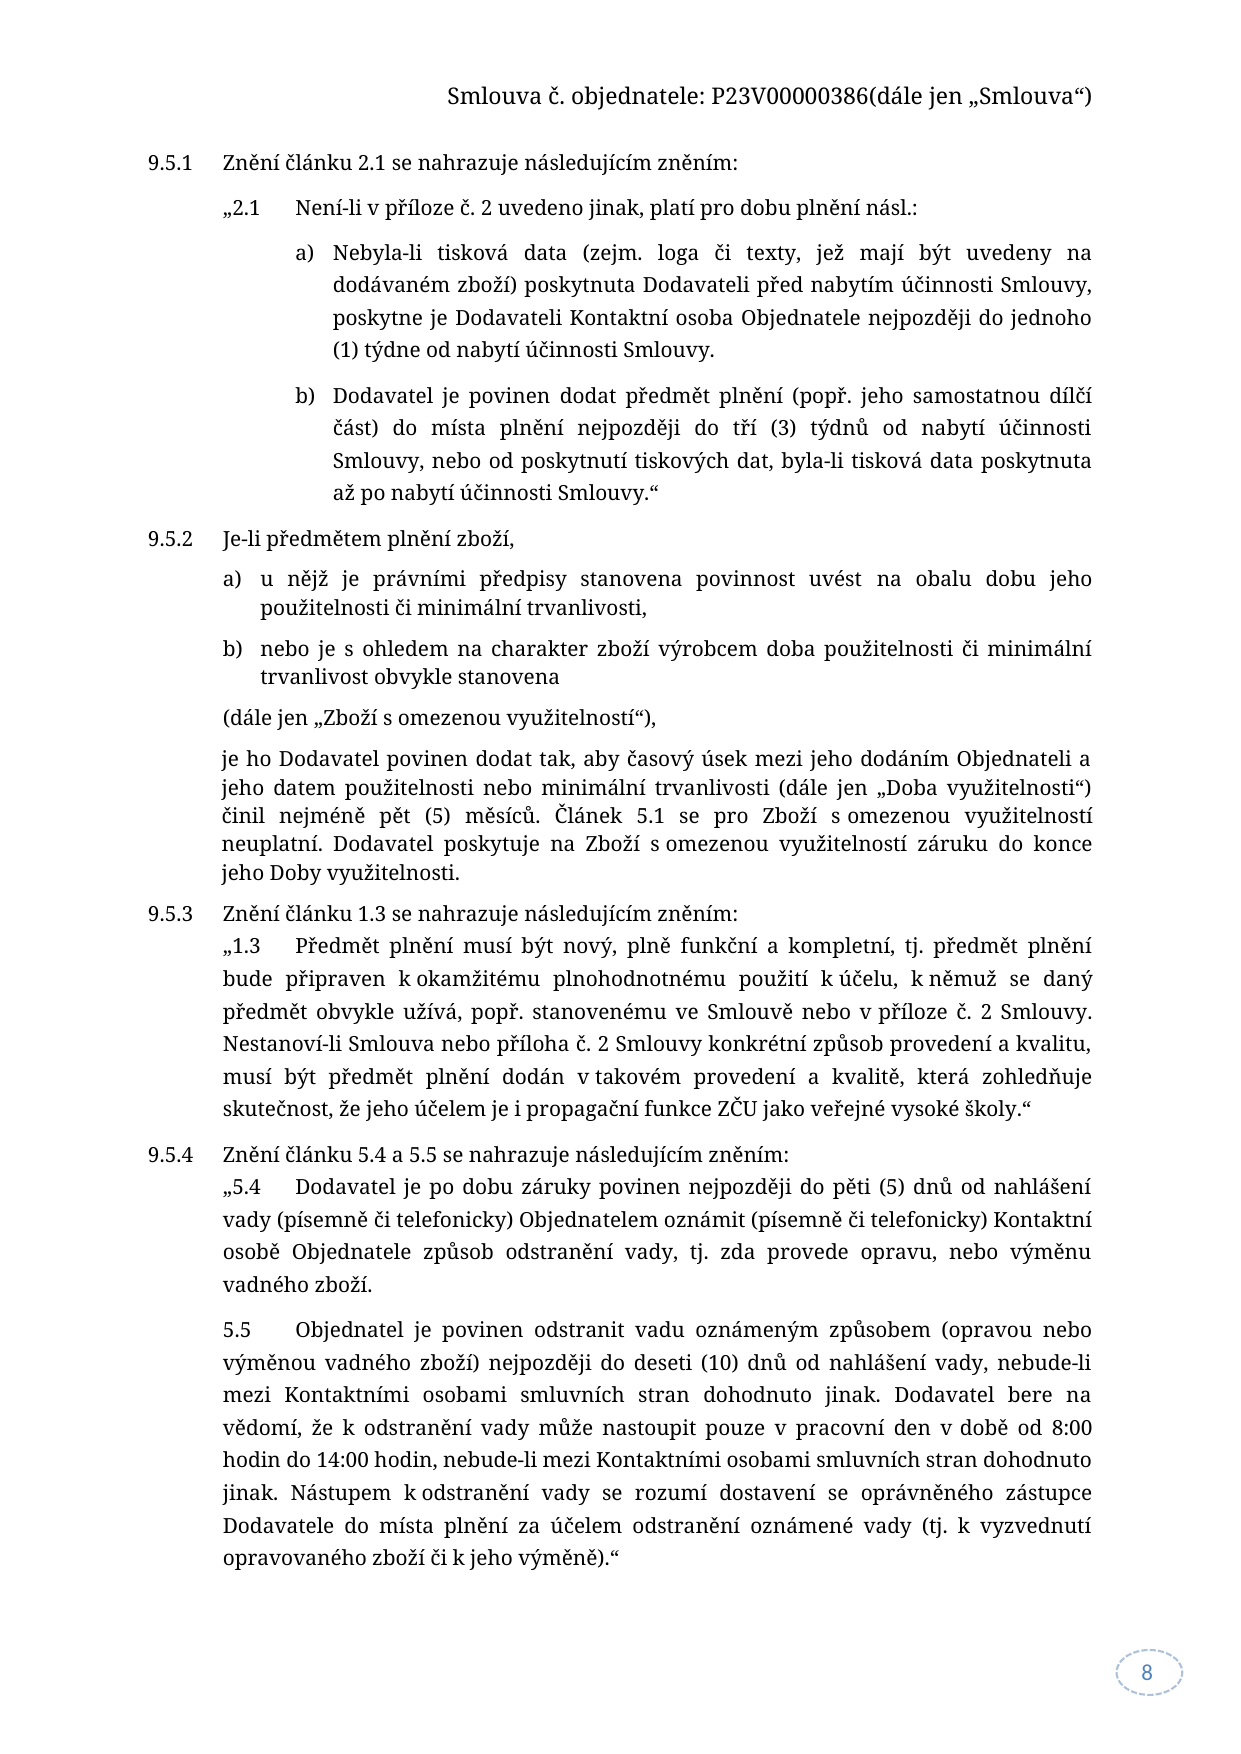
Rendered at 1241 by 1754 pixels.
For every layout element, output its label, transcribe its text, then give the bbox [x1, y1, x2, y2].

list nebo je s ohledem na charakter zboží výrobcem doba použitelnosti či minimální trvanlivost obvykle stanovena [223, 634, 1093, 691]
list „2.1 Není-li v příloze č. 2 uvedeno jinak, platí pro dobu plnění násl.: [223, 193, 1093, 221]
list u nějž je právními předpisy stanovena povinnost uvést na obalu dobu jeho použitelnosti či minimální trvanlivosti, [223, 564, 1093, 621]
list Je-li předmětem plnění zboží, [148, 524, 1093, 552]
list Znění článku 1.3 se nahrazuje následujícím zněním: [148, 899, 1093, 927]
list „5.4 Dodavatel je po dobu záruky povinen nejpozději do pěti (5) dnů od nahlášení vady (písemně či telefonicky) Objednatelem oznámit (písemně či telefonicky) Kontaktní osobě Objednatele způsob odstranění vady, tj. zda provede opravu, nebo výměnu vadného zboží. [223, 1172, 1093, 1298]
list Nebyla-li tisková data (zejm. loga či texty, jež mají být uvedeny na dodávaném zboží) poskytnuta Dodavateli před nabytím účinnosti Smlouvy, poskytne je Dodavateli Kontaktní osoba Objednatele nejpozději do jednoho (1) týdne od nabytí účinnosti Smlouvy. [295, 238, 1093, 364]
list Dodavatel je povinen dodat předmět plnění (popř. jeho samostatnou dílčí část) do místa plnění nejpozději do tří (3) týdnů od nabytí účinnosti Smlouvy, nebo od poskytnutí tiskových dat, byla-li tisková data poskytnuta až po nabytí účinnosti Smlouvy.“ [295, 381, 1093, 507]
list Znění článku 2.1 se nahrazuje následujícím zněním: [148, 148, 1093, 176]
text (dále jen „Zboží s omezenou využitelností“), [223, 703, 1093, 732]
text je ho Dodavatel povinen dodat tak, aby časový úsek mezi jeho dodáním Objednateli a jeho datem použitelnosti nebo minimální trvanlivosti (dále jen „Doba využitelnosti“) činil nejméně pět (5) měsíců. Článek 5.1 se pro Zboží s omezenou využitelností neuplatní. Dodavatel poskytuje na Zboží s omezenou využitelností záruku do konce jeho Doby využitelnosti. [221, 744, 1093, 886]
list 5.5 Objednatel je povinen odstranit vadu oznámeným způsobem (opravou nebo výměnou vadného zboží) nejpozději do deseti (10) dnů od nahlášení vady, nebude-li mezi Kontaktními osobami smluvních stran dohodnuto jinak. Dodavatel bere na vědomí, že k odstranění vady může nastoupit pouze v pracovní den v době od 8:00 hodin do 14:00 hodin, nebude-li mezi Kontaktními osobami smluvních stran dohodnuto jinak. Nástupem k odstranění vady se rozumí dostavení se oprávněného zástupce Dodavatele do místa plnění za účelem odstranění oznámené vady (tj. k vyzvednutí opravovaného zboží či k jeho výměně).“ [223, 1315, 1093, 1572]
list Znění článku 5.4 a 5.5 se nahrazuje následujícím zněním: [148, 1140, 1093, 1168]
list „1.3 Předmět plnění musí být nový, plně funkční a kompletní, tj. předmět plnění bude připraven k okamžitému plnohodnotnému použití k účelu, k němuž se daný předmět obvykle užívá, popř. stanovenému ve Smlouvě nebo v příloze č. 2 Smlouvy. Nestanoví-li Smlouva nebo příloha č. 2 Smlouvy konkrétní způsob provedení a kvalitu, musí být předmět plnění dodán v takovém provedení a kvalitě, která zohledňuje skutečnost, že jeho účelem je i propagační funkce ZČU jako veřejné vysoké školy.“ [223, 932, 1093, 1123]
